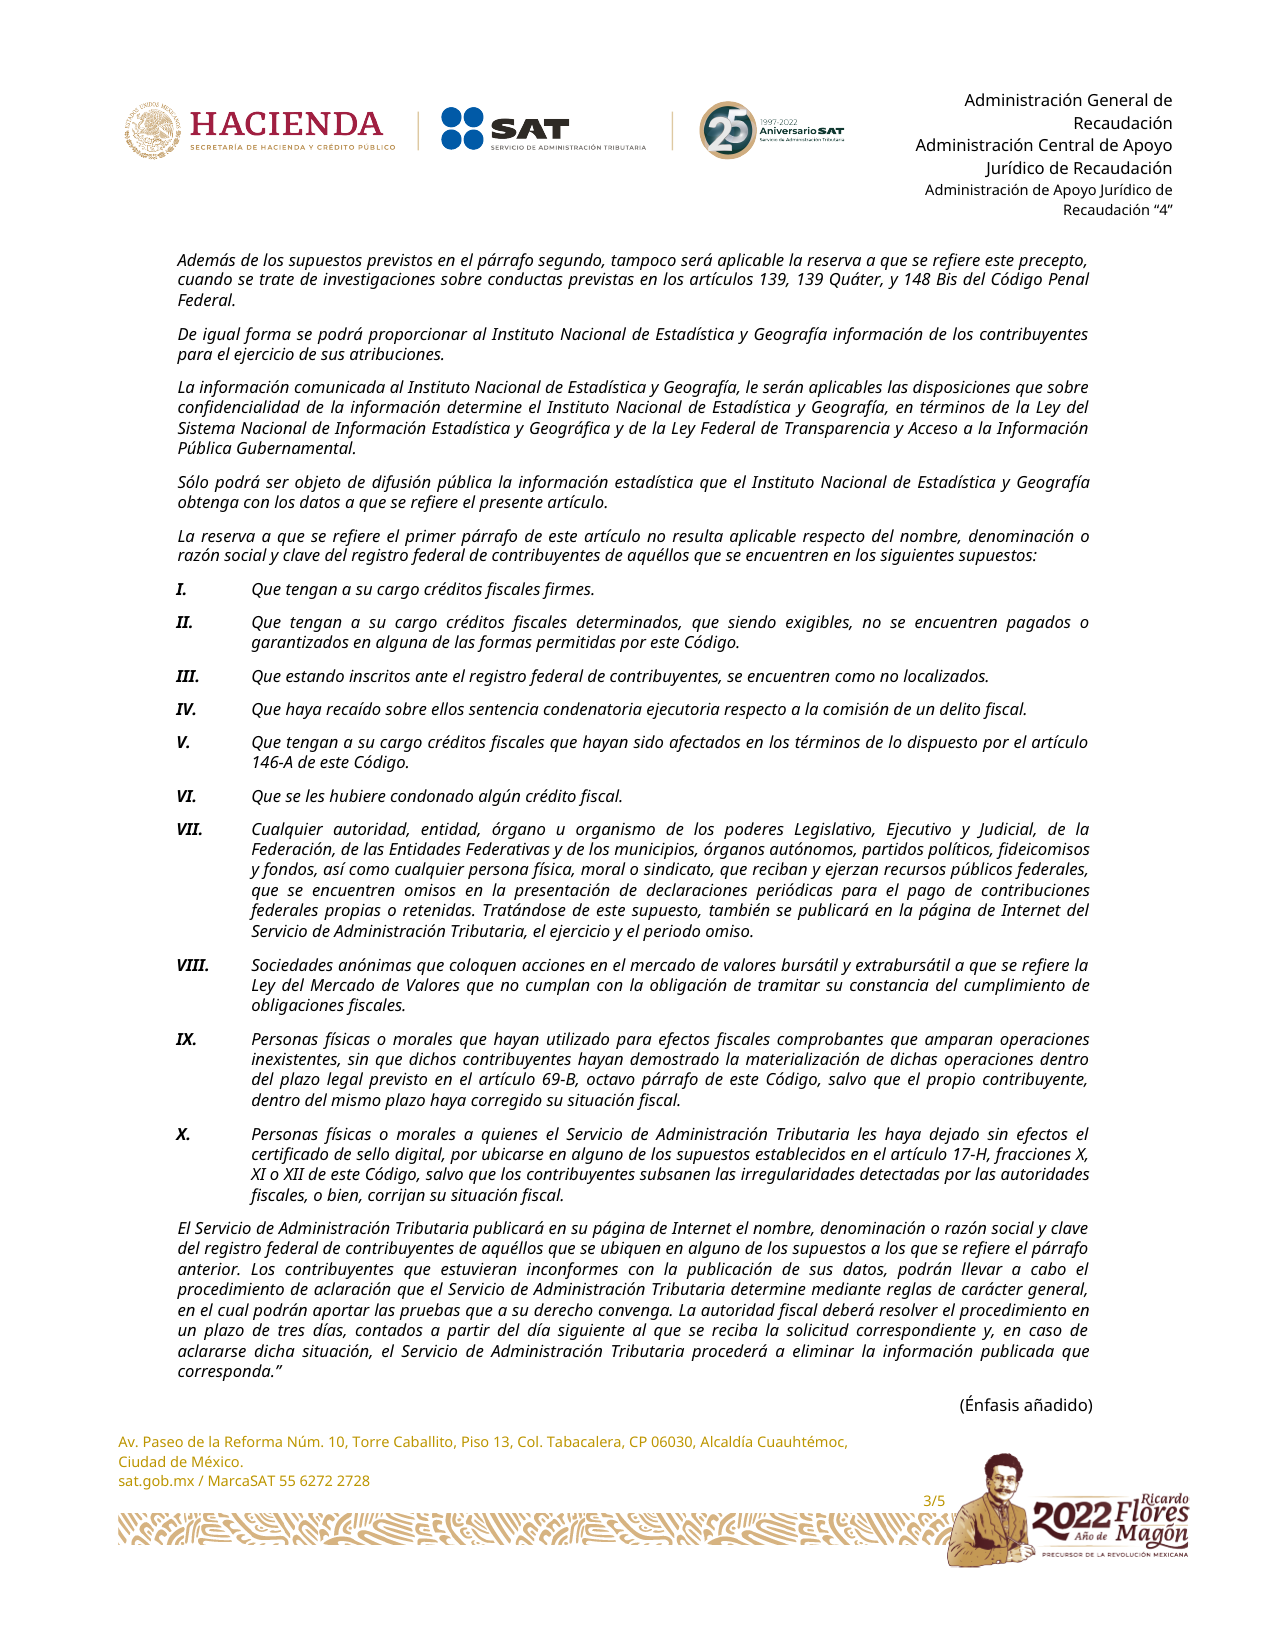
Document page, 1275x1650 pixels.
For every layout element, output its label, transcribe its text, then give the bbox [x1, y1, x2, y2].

list Que haya recaído sobre ellos sentencia condenatoria ejecutoria respecto a la comisión de un delito fiscal. [176, 699, 1092, 720]
text De igual forma se podrá proporcionar al Instituto Nacional de Estadística y Geografía información de los contribuyentes para el ejercicio de sus atribuciones. [177, 324, 1092, 365]
list Sociedades anónimas que coloquen acciones en el mercado de valores bursátil y extrabursátil a que se refiere la Ley del Mercado de Valores que no cumplan con la obligación de tramitar su constancia del cumplimiento de obligaciones fiscales. [176, 955, 1092, 1016]
text El Servicio de Administración Tributaria publicará en su página de Internet el nombre, denominación o razón social y clave del registro federal de contribuyentes de aquéllos que se ubiquen en alguno de los supuestos a los que se refiere el párrafo anterior. Los contribuyentes que estuvieran inconformes con la publicación de sus datos, podrán llevar a cabo el procedimiento de aclaración que el Servicio de Administración Tributaria determine mediante reglas de carácter general, en el cual podrán aportar las pruebas que a su derecho convenga. La autoridad fiscal deberá resolver el procedimiento en un plazo de tres días, contados a partir del día siguiente al que se reciba la solicitud correspondiente y, en caso de aclararse dicha situación, el Servicio de Administración Tributaria procederá a eliminar la información publicada que corresponda.” [177, 1218, 1092, 1383]
list Personas físicas o morales que hayan utilizado para efectos fiscales comprobantes que amparan operaciones inexistentes, sin que dichos contribuyentes hayan demostrado la materialización de dichas operaciones dentro del plazo legal previsto en el artículo 69-B, octavo párrafo de este Código, salvo que el propio contribuyente, dentro del mismo plazo haya corregido su situación fiscal. [176, 1029, 1092, 1111]
picture [102, 88, 868, 173]
list Personas físicas o morales a quienes el Servicio de Administración Tributaria les haya dejado sin efectos el certificado de sello digital, por ubicarse en alguno de los supuestos establecidos en el artículo 17-H, fracciones X, XI o XII de este Código, salvo que los contribuyentes subsanen las irregularidades detectadas por las autoridades fiscales, o bien, corrijan su situación fiscal. [176, 1124, 1092, 1206]
text La información comunicada al Instituto Nacional de Estadística y Geografía, le serán aplicables las disposiciones que sobre confidencialidad de la información determine el Instituto Nacional de Estadística y Geografía, en términos de la Ley del Sistema Nacional de Información Estadística y Geográfica y de la Ley Federal de Transparencia y Acceso a la Información Pública Gubernamental. [177, 377, 1092, 459]
picture [118, 1449, 1194, 1569]
list Que tengan a su cargo créditos fiscales firmes. [176, 579, 1092, 600]
list Cualquier autoridad, entidad, órgano u organismo de los poderes Legislativo, Ejecutivo y Judicial, de la Federación, de las Entidades Federativas y de los municipios, órganos autónomos, partidos políticos, fideicomisos y fondos, así como cualquier persona física, moral o sindicato, que reciban y ejerzan recursos públicos federales, que se encuentren omisos en la presentación de declaraciones periódicas para el pago de contribuciones federales propias o retenidas. Tratándose de este supuesto, también se publicará en la página de Internet del Servicio de Administración Tributaria, el ejercicio y el periodo omiso. [176, 819, 1092, 942]
text (Énfasis añadido) [236, 1395, 1092, 1416]
list Que tengan a su cargo créditos fiscales que hayan sido afectados en los términos de lo dispuesto por el artículo 146-A de este Código. [176, 732, 1092, 773]
list Que tengan a su cargo créditos fiscales determinados, que siendo exigibles, no se encuentren pagados o garantizados en alguna de las formas permitidas por este Código. [176, 613, 1092, 653]
text La reserva a que se refiere el primer párrafo de este artículo no resulta aplicable respecto del nombre, denominación o razón social y clave del registro federal de contribuyentes de aquéllos que se encuentren en los siguientes supuestos: [177, 526, 1092, 567]
list Que se les hubiere condonado algún crédito fiscal. [176, 786, 1092, 807]
text Además de los supuestos previstos en el párrafo segundo, tampoco será aplicable la reserva a que se refiere este precepto, cuando se trate de investigaciones sobre conductas previstas en los artículos 139, 139 Quáter, y 148 Bis del Código Penal Federal. [177, 250, 1092, 311]
text Sólo podrá ser objeto de difusión pública la información estadística que el Instituto Nacional de Estadística y Geografía obtenga con los datos a que se refiere el presente artículo. [177, 472, 1092, 513]
list Que estando inscritos ante el registro federal de contribuyentes, se encuentren como no localizados. [176, 666, 1092, 687]
